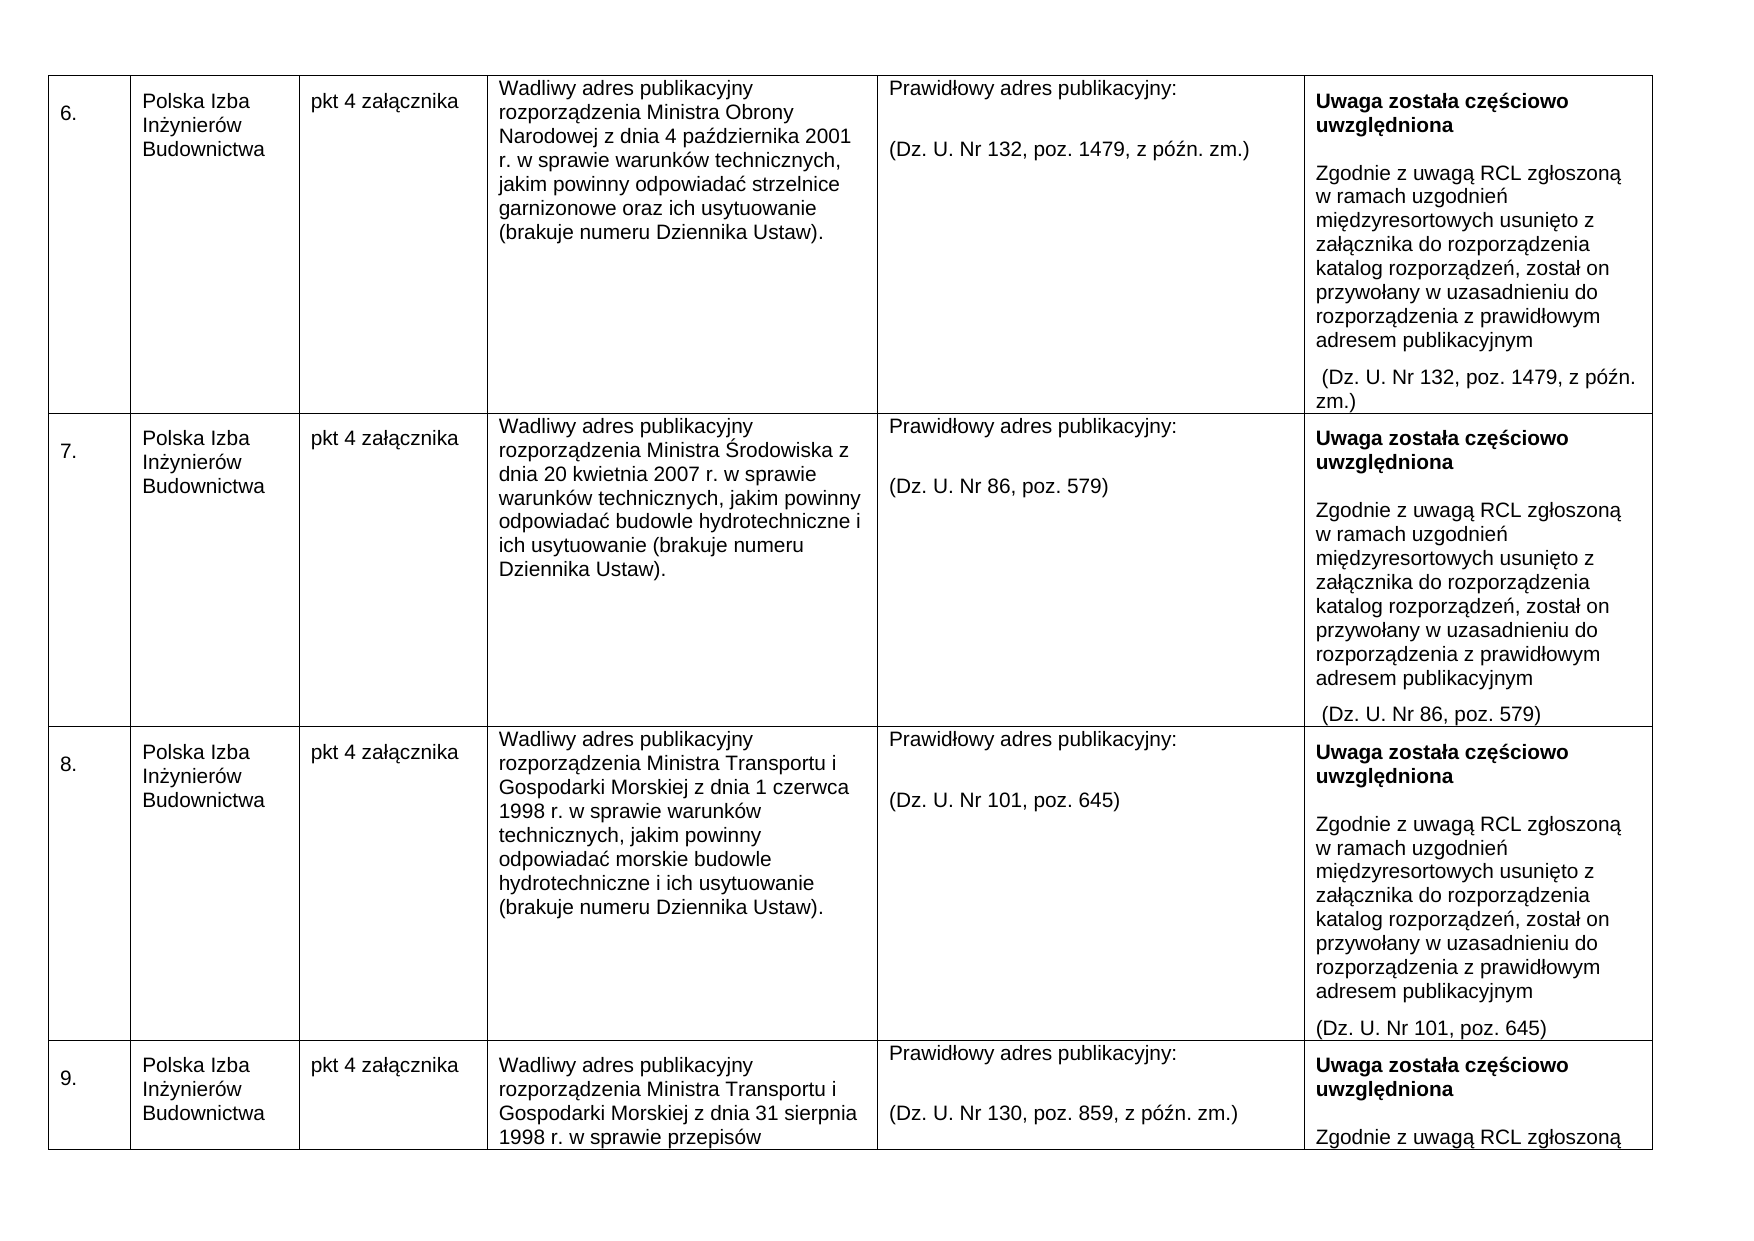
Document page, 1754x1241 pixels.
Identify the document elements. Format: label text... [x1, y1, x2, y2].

table_cell Polska Izba Inżynierów Budownictwa [131, 414, 299, 726]
table_cell [49, 414, 130, 726]
table_cell Wadliwy adres publikacyjny rozporządzenia Ministra Środowiska z dnia 20 kwietnia 2007 r. w sprawie warunków technicznych, jakim powinny odpowiadać budowle hydrotechniczne i ich usytuowanie (brakuje numeru Dziennika Ustaw). [488, 414, 877, 726]
table_cell Prawidłowy adres publikacyjny: (Dz. U. Nr 132, poz. 1479, z późn. zm.) [878, 76, 1304, 412]
table_cell Polska Izba Inżynierów Budownictwa [131, 727, 299, 1039]
table_cell Prawidłowy adres publikacyjny: (Dz. U. Nr 86, poz. 579) [878, 414, 1304, 726]
table_cell Prawidłowy adres publikacyjny: (Dz. U. Nr 101, poz. 645) [878, 727, 1304, 1039]
table_cell pkt 4 załącznika [300, 1041, 487, 1149]
table_cell pkt 4 załącznika [300, 727, 487, 1039]
table_cell [49, 1041, 130, 1149]
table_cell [131, 76, 299, 412]
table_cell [131, 1041, 299, 1149]
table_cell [878, 1041, 1304, 1149]
table_cell [49, 727, 130, 1039]
table_cell Uwaga została częściowo uwzględniona Zgodnie z uwagą RCL zgłoszoną w ramach uzgodnień międzyresortowych usunięto z załącznika do rozporządzenia katalog rozporządzeń, został on przywołany w uzasadnieniu do rozporządzenia z prawidłowym adresem publikacyjnym (Dz. U. Nr 132, poz. 1479, z późn. zm.) [1305, 76, 1652, 412]
table_cell Wadliwy adres publikacyjny rozporządzenia Ministra Transportu i Gospodarki Morskiej z dnia 1 czerwca 1998 r. w sprawie warunków technicznych, jakim powinny odpowiadać morskie budowle hydrotechniczne i ich usytuowanie (brakuje numeru Dziennika Ustaw). [488, 727, 877, 1039]
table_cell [1305, 1041, 1652, 1149]
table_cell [488, 1041, 877, 1149]
table_cell Uwaga została częściowo uwzględniona Zgodnie z uwagą RCL zgłoszoną w ramach uzgodnień międzyresortowych usunięto z załącznika do rozporządzenia katalog rozporządzeń, został on przywołany w uzasadnieniu do rozporządzenia z prawidłowym adresem publikacyjnym (Dz. U. Nr 101, poz. 645) [1305, 727, 1652, 1039]
table_cell Wadliwy adres publikacyjny rozporządzenia Ministra Obrony Narodowej z dnia 4 października 2001 r. w sprawie warunków technicznych, jakim powinny odpowiadać strzelnice garnizonowe oraz ich usytuowanie (brakuje numeru Dziennika Ustaw). [488, 76, 877, 412]
table_cell pkt 4 załącznika [300, 76, 487, 412]
table_cell [49, 76, 130, 412]
table_cell pkt 4 załącznika [300, 414, 487, 726]
table_cell Uwaga została częściowo uwzględniona Zgodnie z uwagą RCL zgłoszoną w ramach uzgodnień międzyresortowych usunięto z załącznika do rozporządzenia katalog rozporządzeń, został on przywołany w uzasadnieniu do rozporządzenia z prawidłowym adresem publikacyjnym (Dz. U. Nr 86, poz. 579) [1305, 414, 1652, 726]
